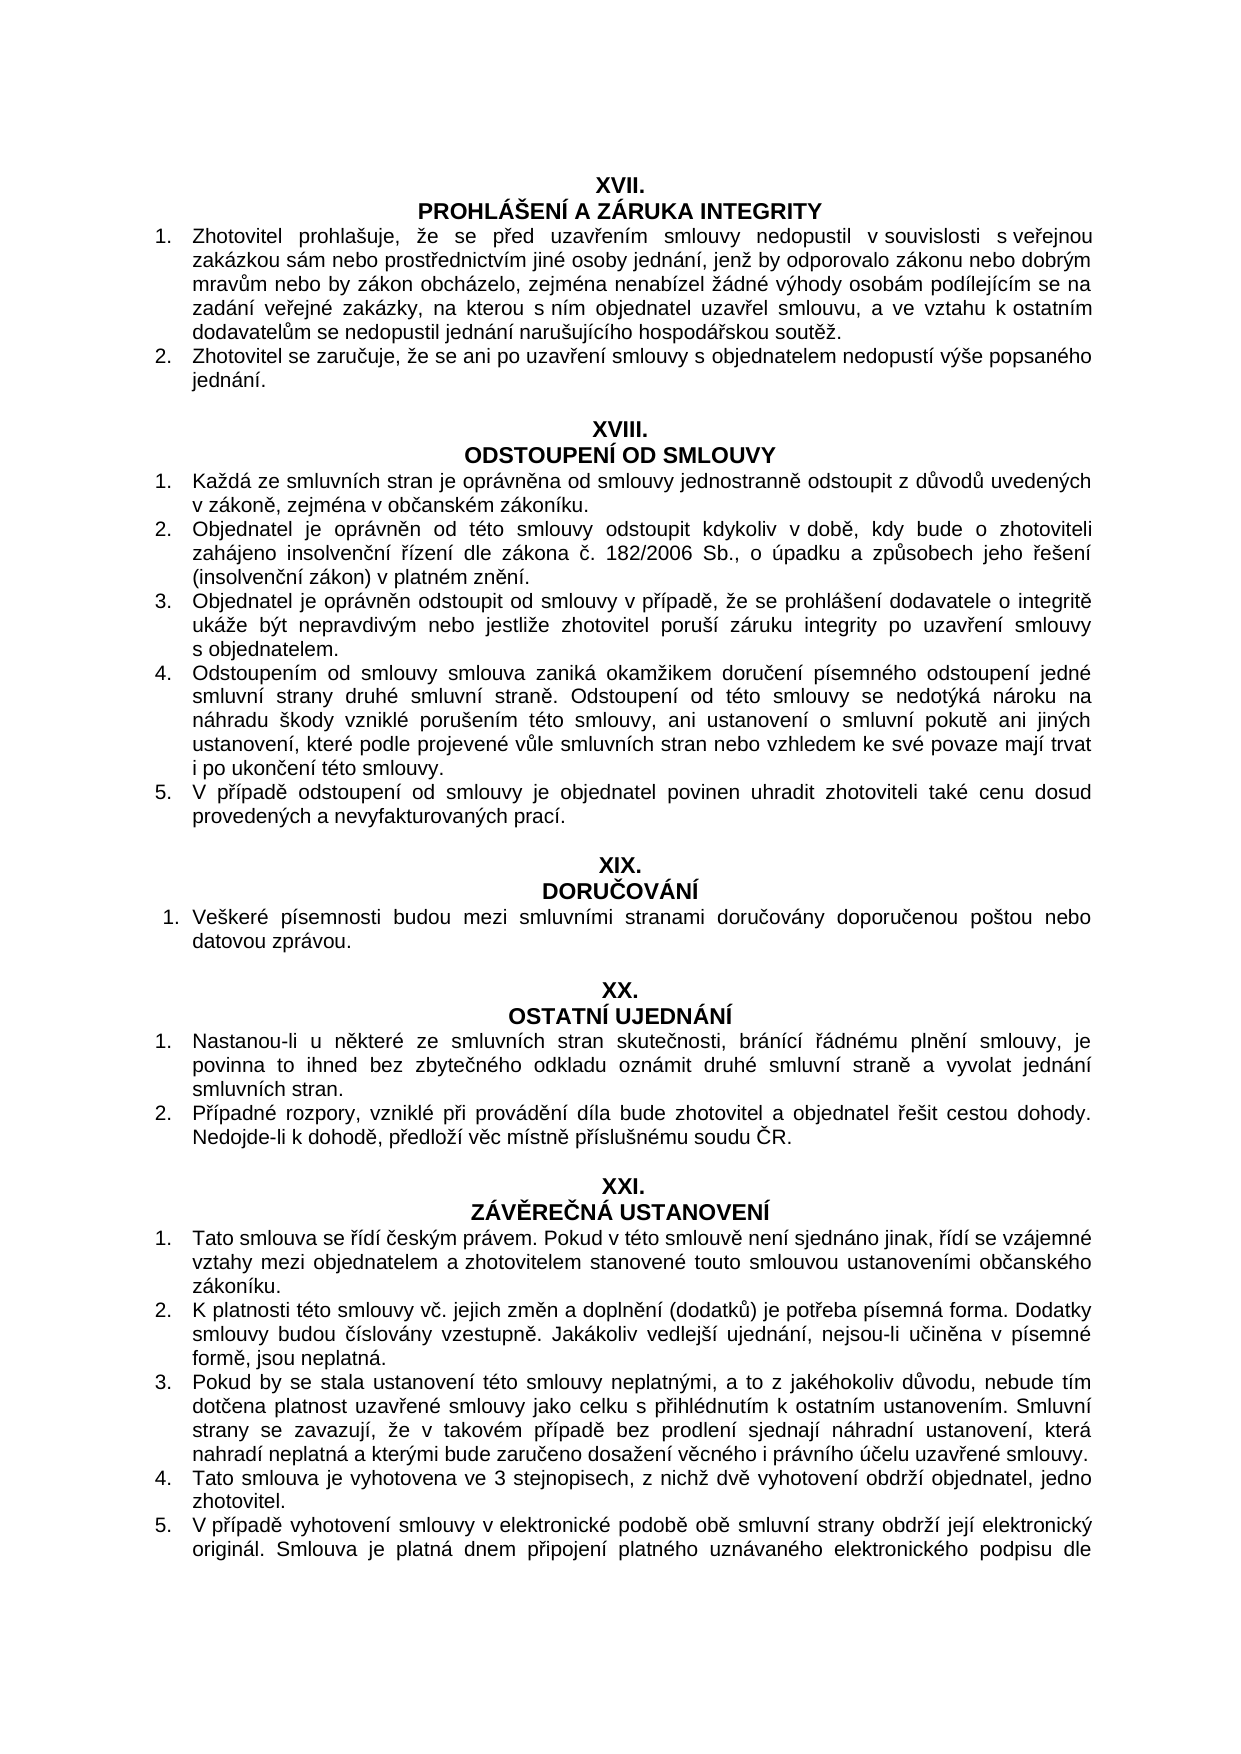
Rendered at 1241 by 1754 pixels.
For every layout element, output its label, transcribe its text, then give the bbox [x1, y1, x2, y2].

list Případné rozpory, vzniklé při provádění díla bude zhotovitel a objednatel řešit cestou dohody. Nedojde-li k dohodě, předloží věc místně příslušnému soudu ČR. [154, 1101, 1093, 1149]
list Veškeré písemnosti budou mezi smluvními stranami doručovány doporučenou poštou nebo datovou zprávou. [162, 905, 1093, 953]
list Tato smlouva je vyhotovena ve 3 stejnopisech, z nichž dvě vyhotovení obdrží objednatel, jedno zhotovitel. [154, 1465, 1093, 1513]
subtitle ODSTOUPENÍ OD SMLOUVY [148, 442, 1093, 469]
list Zhotovitel prohlašuje, že se před uzavřením smlouvy nedopustil v souvislosti s veřejnou zakázkou sám nebo prostřednictvím jiné osoby jednání, jenž by odporovalo zákonu nebo dobrým mravům nebo by zákon obcházelo, zejména nenabízel žádné výhody osobám podílejícím se na zadání veřejné zakázky, na kterou s ním objednatel uzavřel smlouvu, a ve vztahu k ostatním dodavatelům se nedopustil jednání narušujícího hospodářskou soutěž. [154, 224, 1093, 344]
list V případě odstoupení od smlouvy je objednatel povinen uhradit zhotoviteli také cenu dosud provedených a nevyfakturovaných prací. [154, 780, 1093, 828]
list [154, 1513, 1093, 1561]
list Objednatel je oprávněn odstoupit od smlouvy v případě, že se prohlášení dodavatele o integritě ukáže být nepravdivým nebo jestliže zhotovitel poruší záruku integrity po uzavření smlouvy s objednatelem. [154, 588, 1093, 660]
text XVIII. [148, 416, 1093, 442]
text XX. [148, 977, 1093, 1003]
list Objednatel je oprávněn od této smlouvy odstoupit kdykoliv v době, kdy bude o zhotoviteli zahájeno insolvenční řízení dle zákona č. 182/2006 Sb., o úpadku a způsobech jeho řešení (insolvenční zákon) v platném znění. [154, 517, 1093, 588]
list Každá ze smluvních stran je oprávněna od smlouvy jednostranně odstoupit z důvodů uvedených v zákoně, zejména v občanském zákoníku. [154, 469, 1093, 517]
list K platnosti této smlouvy vč. jejich změn a doplnění (dodatků) je potřeba písemná forma. Dodatky smlouvy budou číslovány vzestupně. Jakákoliv vedlejší ujednání, nejsou-li učiněna v písemné formě, jsou neplatná. [154, 1298, 1093, 1369]
list Zhotovitel se zaručuje, že se ani po uzavření smlouvy s objednatelem nedopustí výše popsaného jednání. [154, 344, 1093, 392]
text OSTATNÍ UJEDNÁNÍ [148, 1003, 1093, 1029]
text PROHLÁŠENÍ A ZÁRUKA INTEGRITY [148, 198, 1093, 224]
list Tato smlouva se řídí českým právem. Pokud v této smlouvě není sjednáno jinak, řídí se vzájemné vztahy mezi objednatelem a zhotovitelem stanovené touto smlouvou ustanoveními občanského zákoníku. [154, 1226, 1093, 1298]
text ZÁVĚREČNÁ USTANOVENÍ [148, 1199, 1093, 1226]
text XIX. [148, 852, 1093, 878]
list Pokud by se stala ustanovení této smlouvy neplatnými, a to z jakéhokoliv důvodu, nebude tím dotčena platnost uzavřené smlouvy jako celku s přihlédnutím k ostatním ustanovením. Smluvní strany se zavazují, že v takovém případě bez prodlení sjednají náhradní ustanovení, která nahradí neplatná a kterými bude zaručeno dosažení věcného i právního účelu uzavřené smlouvy. [154, 1369, 1093, 1465]
list Nastanou-li u některé ze smluvních stran skutečnosti, bránící řádnému plnění smlouvy, je povinna to ihned bez zbytečného odkladu oznámit druhé smluvní straně a vyvolat jednání smluvních stran. [154, 1029, 1093, 1101]
text XVII. [148, 172, 1093, 198]
text DORUČOVÁNÍ [148, 878, 1093, 905]
text XXI. [148, 1173, 1093, 1199]
list Odstoupením od smlouvy smlouva zaniká okamžikem doručení písemného odstoupení jedné smluvní strany druhé smluvní straně. Odstoupení od této smlouvy se nedotýká nároku na náhradu škody vzniklé porušením této smlouvy, ani ustanovení o smluvní pokutě ani jiných ustanovení, které podle projevené vůle smluvních stran nebo vzhledem ke své povaze mají trvat i po ukončení této smlouvy. [154, 660, 1093, 780]
